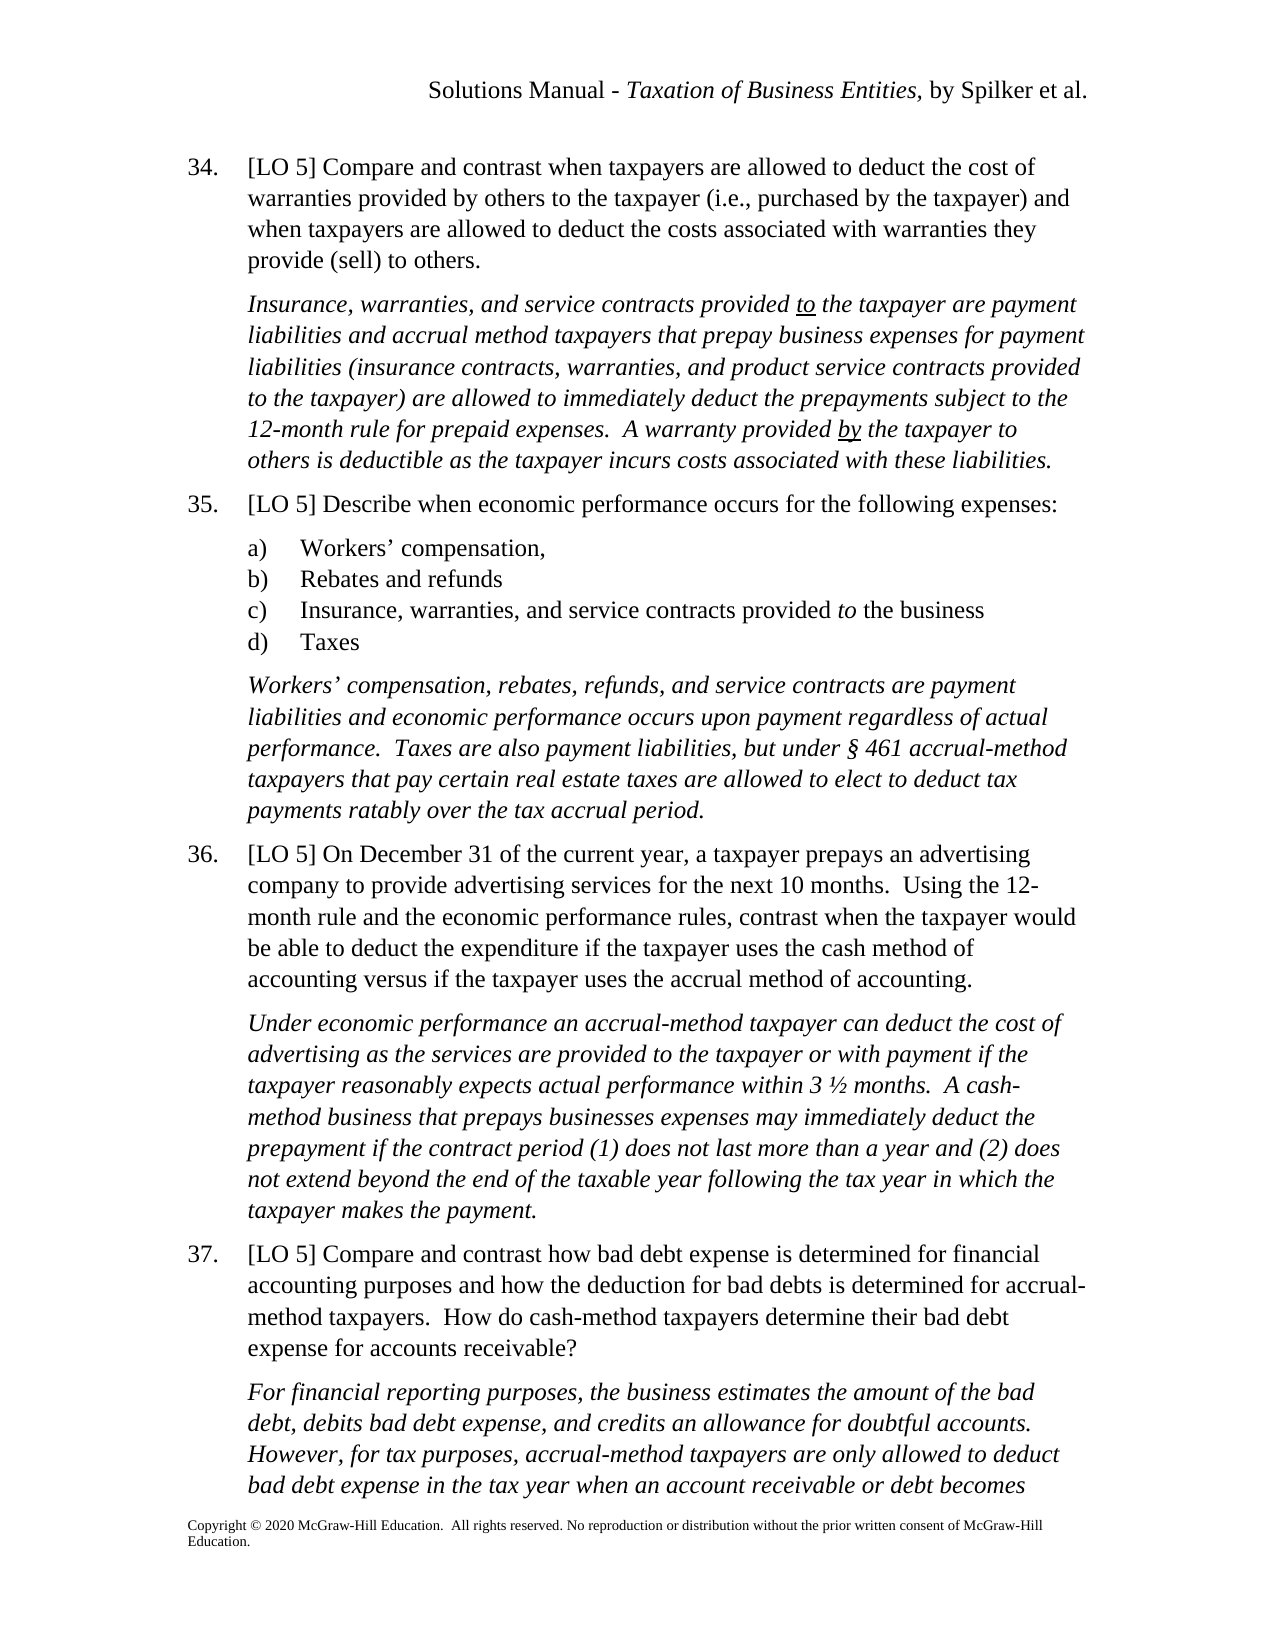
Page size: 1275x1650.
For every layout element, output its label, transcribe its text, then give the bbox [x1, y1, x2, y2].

text Under economic performance an accrual-method taxpayer can deduct the cost of advertising as the services are provided to the taxpayer or with payment if the taxpayer reasonably expects actual performance within 3 ½ months. A cash-method business that prepays businesses expenses may immediately deduct the prepayment if the contract period (1) does not last more than a year and (2) does not extend beyond the end of the taxable year following the tax year in which the taxpayer makes the payment. [187, 1006, 1087, 1225]
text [187, 1375, 1087, 1500]
text Insurance, warranties, and service contracts provided to the taxpayer are payment liabilities and accrual method taxpayers that prepay business expenses for payment liabilities (insurance contracts, warranties, and product service contracts provided to the taxpayer) are allowed to immediately deduct the prepayments subject to the 12-month rule for prepaid expenses. A warranty provided by the taxpayer to others is deductible as the taxpayer incurs costs associated with these liabilities. [187, 287, 1087, 475]
text 34. [LO 5] Compare and contrast when taxpayers are allowed to deduct the cost of warranties provided by others to the taxpayer (i.e., purchased by the taxpayer) and when taxpayers are allowed to deduct the costs associated with warranties they provide (sell) to others. [187, 150, 1087, 275]
text 36. [LO 5] On December 31 of the current year, a taxpayer prepays an advertising company to provide advertising services for the next 10 months. Using the 12-month rule and the economic performance rules, contrast when the taxpayer would be able to deduct the expenditure if the taxpayer uses the cash method of accounting versus if the taxpayer uses the accrual method of accounting. [187, 837, 1087, 994]
text 37. [LO 5] Compare and contrast how bad debt expense is determined for financial accounting purposes and how the deduction for bad debts is determined for accrual-method taxpayers. How do cash-method taxpayers determine their bad debt expense for accounts receivable? [187, 1237, 1087, 1362]
text 35. [LO 5] Describe when economic performance occurs for the following expenses: [187, 487, 1087, 519]
text Workers’ compensation, rebates, refunds, and service contracts are payment liabilities and economic performance occurs upon payment regardless of actual performance. Taxes are also payment liabilities, but under § 461 accrual-method taxpayers that pay certain real estate taxes are allowed to elect to deduct tax payments ratably over the tax accrual period. [187, 669, 1087, 825]
text a) Workers’ compensation, b) Rebates and refunds c) Insurance, warranties, and service contracts provided to the business d) Taxes [187, 531, 1087, 656]
